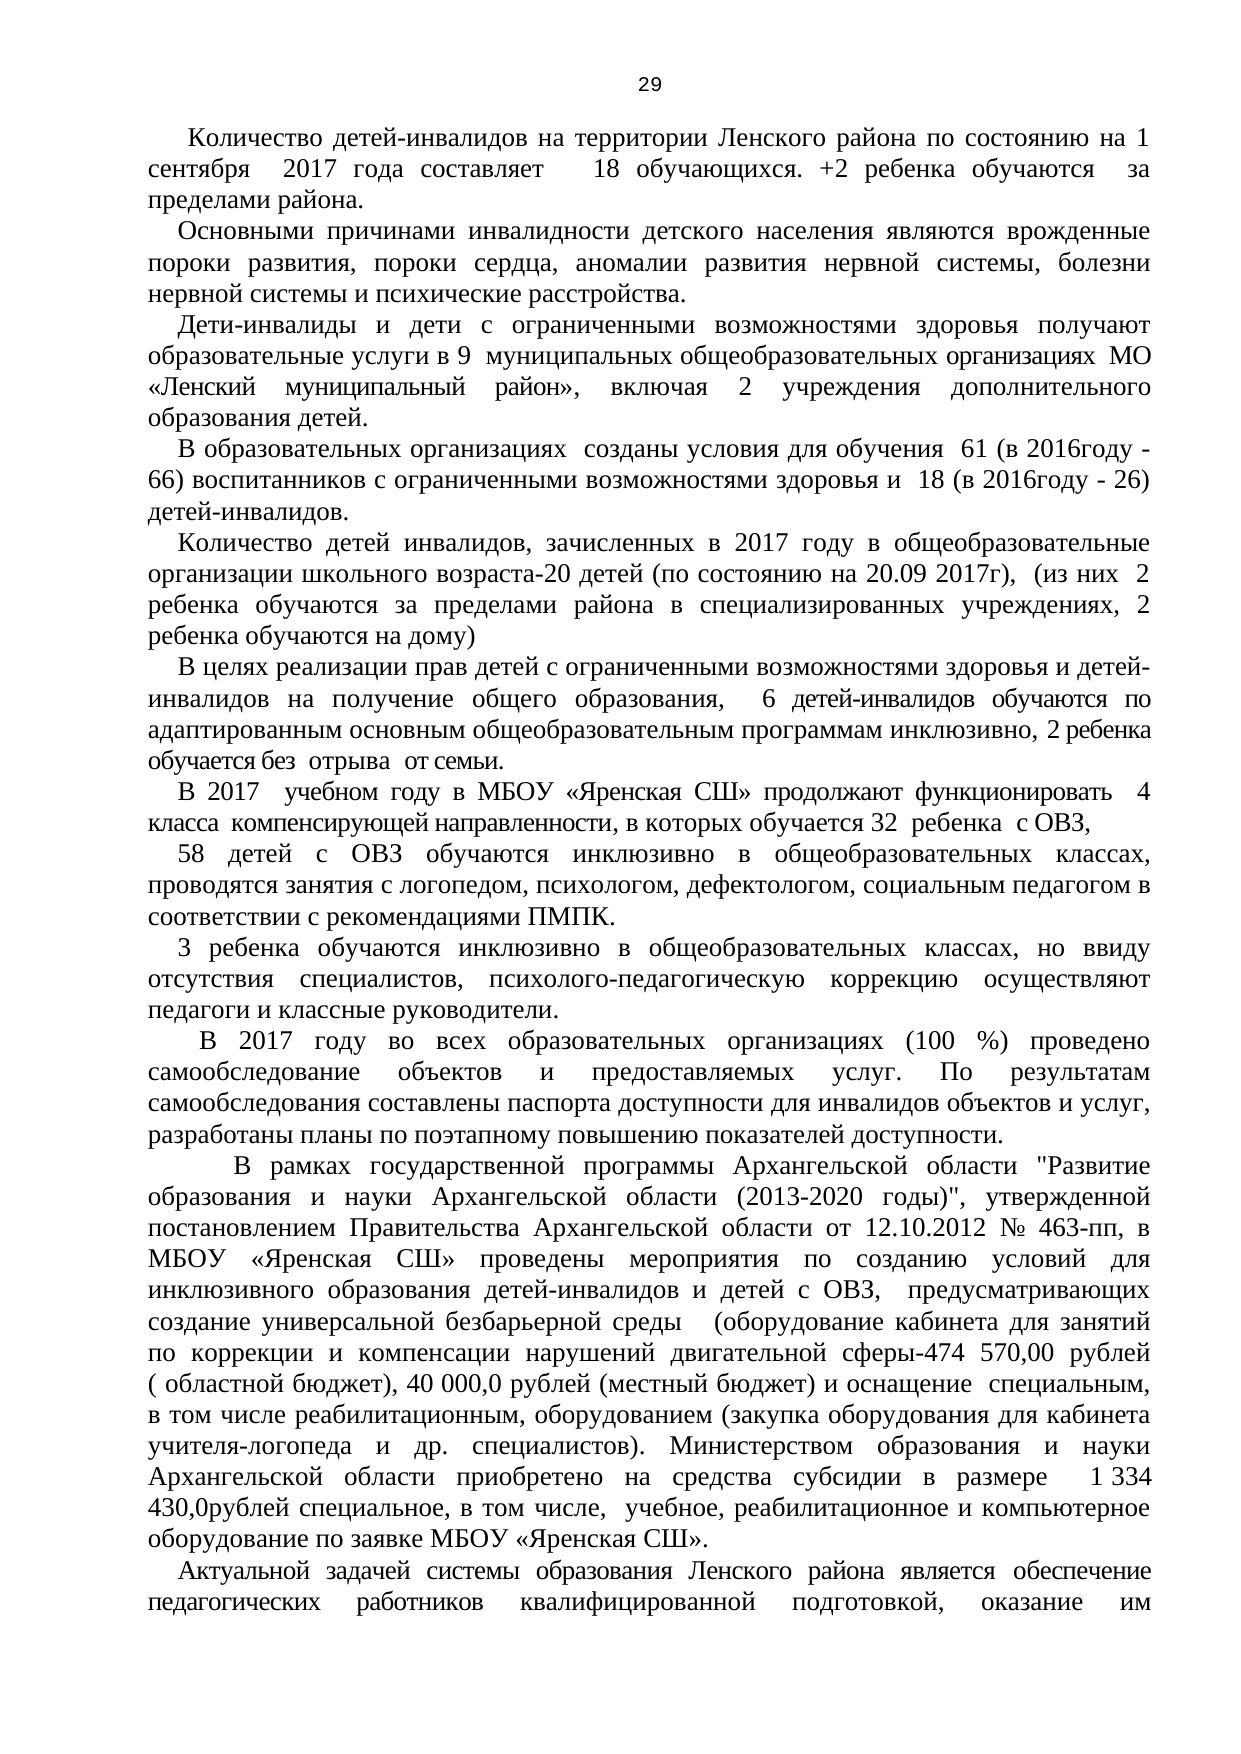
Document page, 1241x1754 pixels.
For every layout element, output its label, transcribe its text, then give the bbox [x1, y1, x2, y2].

text В рамках государственной программы Архангельской области "Развитие образования и науки Архангельской области (2013-2020 годы)", утвержденной постановлением Правительства Архангельской области от 12.10.2012 № 463-пп, в МБОУ «Яренская СШ» проведены мероприятия по созданию условий для инклюзивного образования детей-инвалидов и детей с ОВЗ, предусматривающих создание универсальной безбарьерной среды (оборудование кабинета для занятий по коррекции и компенсации нарушений двигательной сферы-474 570,00 рублей ( областной бюджет), 40 000,0 рублей (местный бюджет) и оснащение специальным, в том числе реабилитационным, оборудованием (закупка оборудования для кабинета учителя-логопеда и др. специалистов). Министерством образования и науки Архангельской области приобретено на средства субсидии в размере 1 334 430,0рублей специальное, в том числе, учебное, реабилитационное и компьютерное оборудование по заявке МБОУ «Яренская СШ». [148, 1149, 1152, 1554]
text Основными причинами инвалидности детского населения являются врожденные пороки развития, пороки сердца, аномалии развития нервной системы, болезни нервной системы и психические расстройства. [148, 214, 1152, 308]
text В целях реализации прав детей с ограниченными возможностями здоровья и детей-инвалидов на получение общего образования, 6 детей-инвалидов обучаются по адаптированным основным общеобразовательным программам инклюзивно, 2 ребенка обучается без отрыва от семьи. [148, 651, 1152, 775]
text Дети-инвалиды и дети с ограниченными возможностями здоровья получают образовательные услуги в 9 муниципальных общеобразовательных организациях МО «Ленский муниципальный район», включая 2 учреждения дополнительного образования детей. [148, 308, 1152, 432]
text 3 ребенка обучаются инклюзивно в общеобразовательных классах, но ввиду отсутствия специалистов, психолого-педагогическую коррекцию осуществляют педагоги и классные руководители. [148, 931, 1152, 1024]
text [148, 1554, 1152, 1616]
text В образовательных организациях созданы условия для обучения 61 (в 2016году -66) воспитанников с ограниченными возможностями здоровья и 18 (в 2016году - 26) детей-инвалидов. [148, 432, 1152, 526]
text 58 детей с ОВЗ обучаются инклюзивно в общеобразовательных классах, проводятся занятия с логопедом, психологом, дефектологом, социальным педагогом в соответствии с рекомендациями ПМПК. [148, 837, 1152, 931]
text Количество детей-инвалидов на территории Ленского района по состоянию на 1 сентября 2017 года составляет 18 обучающихся. +2 ребенка обучаются за пределами района. [148, 121, 1152, 214]
text В 2017 учебном году в МБОУ «Яренская СШ» продолжают функционировать 4 класса компенсирующей направленности, в которых обучается 32 ребенка с ОВЗ, [148, 775, 1152, 837]
text Количество детей инвалидов, зачисленных в 2017 году в общеобразовательные организации школьного возраста-20 детей (по состоянию на 20.09 2017г), (из них 2 ребенка обучаются за пределами района в специализированных учреждениях, 2 ребенка обучаются на дому) [148, 526, 1152, 651]
text В 2017 году во всех образовательных организациях (100 %) проведено самообследование объектов и предоставляемых услуг. По результатам самообследования составлены паспорта доступности для инвалидов объектов и услуг, разработаны планы по поэтапному повышению показателей доступности. [148, 1024, 1152, 1149]
